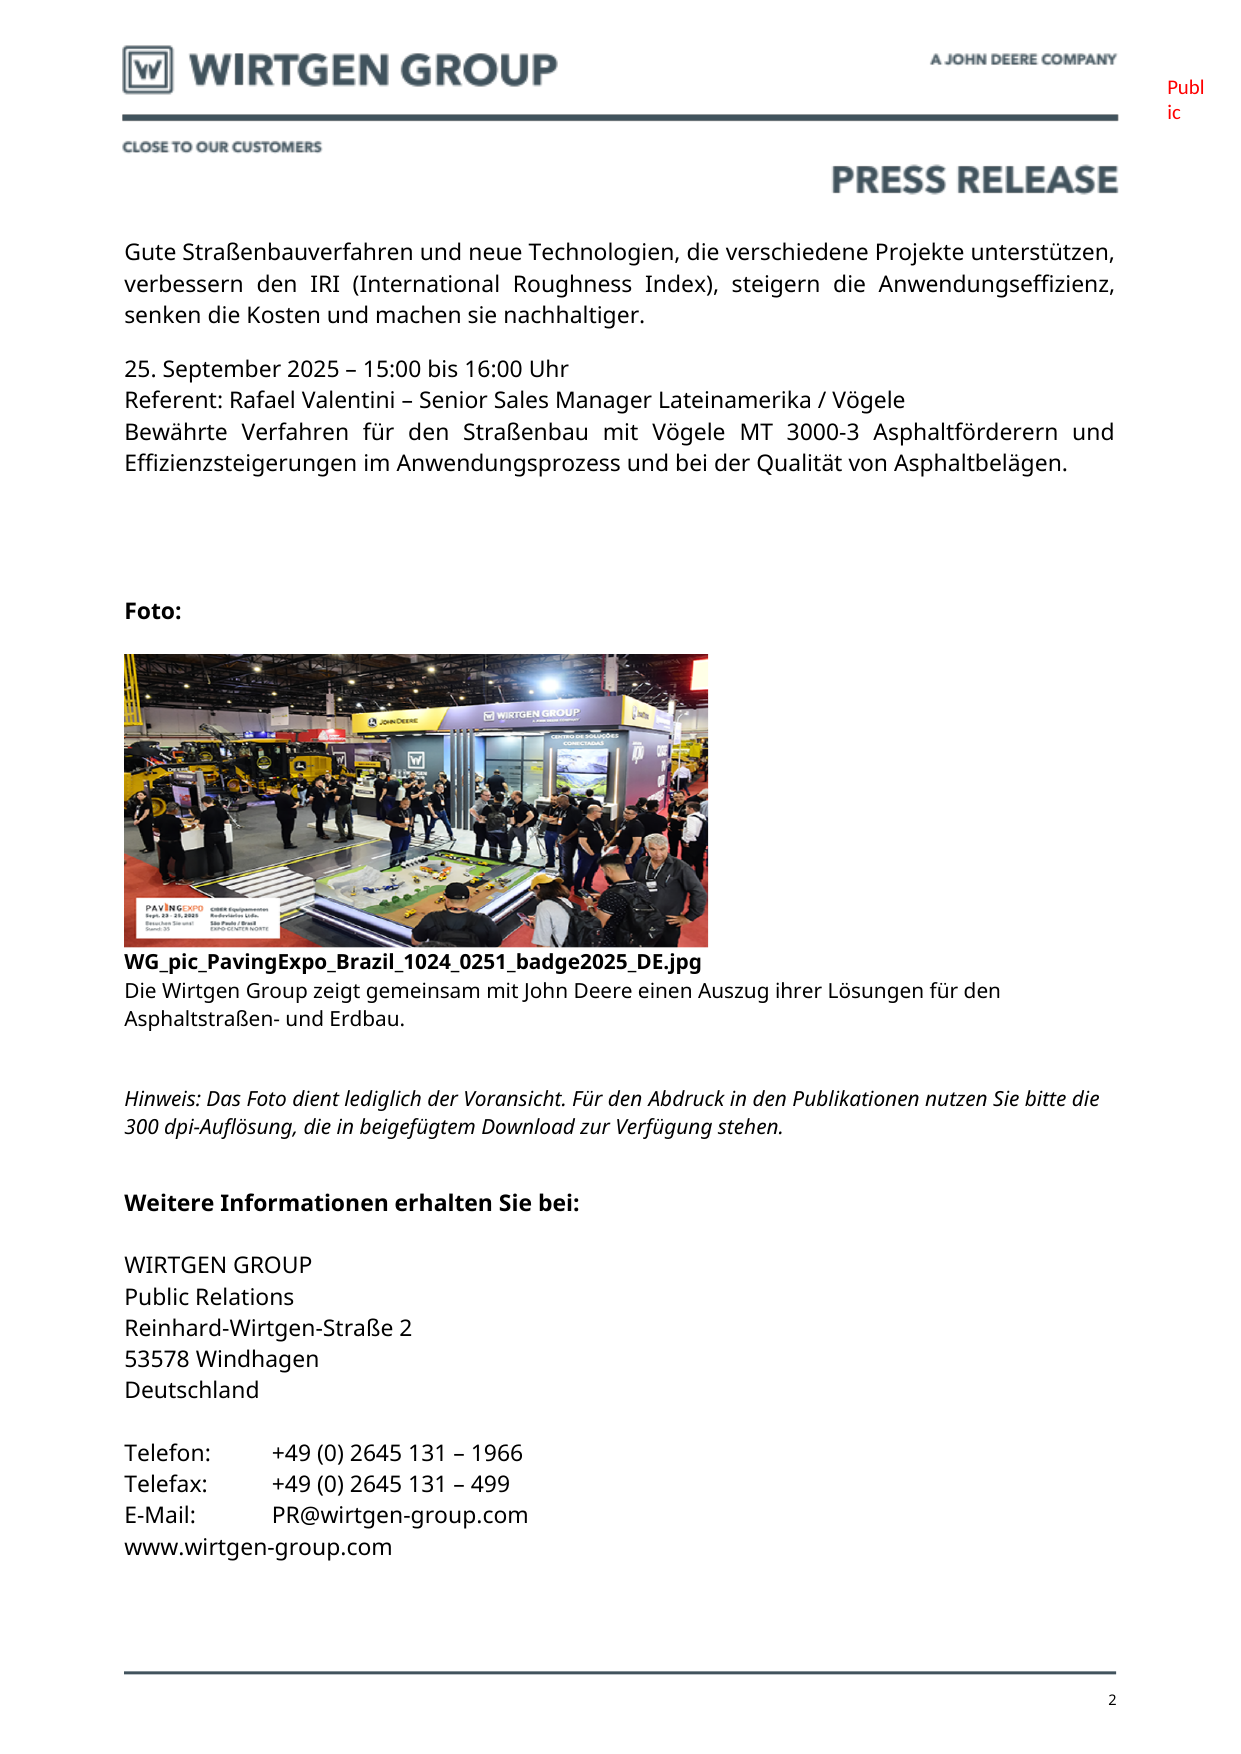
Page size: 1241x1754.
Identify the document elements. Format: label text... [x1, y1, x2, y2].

text 53578 Windhagen [124, 1343, 1116, 1374]
text WIRTGEN GROUP [124, 1249, 1116, 1281]
text Reinhard-Wirtgen-Straße 2 [124, 1312, 1116, 1343]
text E-Mail: PR@wirtgen-group.com [124, 1499, 1116, 1531]
text Foto: [124, 594, 1116, 626]
text Telefon: +49 (0) 2645 131 – 1966 [124, 1437, 1116, 1468]
text Public Relations [124, 1281, 1116, 1312]
text Hinweis: Das Foto dient lediglich der Voransicht. Für den Abdruck in den Publikationen nutzen Sie bitte die 300 dpi-Auflösung, die in beigefügtem Download zur Verfügung stehen. [124, 1084, 1116, 1141]
text www.wirtgen-group.com [124, 1531, 1116, 1562]
text Bewährte Verfahren für den Straßenbau mit Vögele MT 3000-3 Asphaltförderern und Effizienzsteigerungen im Anwendungsprozess und bei der Qualität von Asphaltbelägen. [124, 415, 1116, 478]
text WG_pic_PavingExpo_Brazil_1024_0251_badge2025_DE.jpg Die Wirtgen Group zeigt gemeinsam mit John Deere einen Auszug ihrer Lösungen für den Asphaltstraßen- und Erdbau. [124, 626, 1116, 1033]
text Gute Straßenbauverfahren und neue Technologien, die verschiedene Projekte unterstützen, verbessern den IRI (International Roughness Index), steigern die Anwendungseffizienz, senken die Kosten und machen sie nachhaltiger. [124, 236, 1116, 330]
text Weitere Informationen erhalten Sie bei: [124, 1187, 1116, 1218]
text Telefax: +49 (0) 2645 131 – 499 [124, 1468, 1116, 1499]
text Deutschland [124, 1374, 1116, 1406]
text 25. September 2025 – 15:00 bis 16:00 Uhr [124, 353, 1116, 384]
text Referent: Rafael Valentini – Senior Sales Manager Lateinamerika / Vögele [124, 384, 1116, 415]
